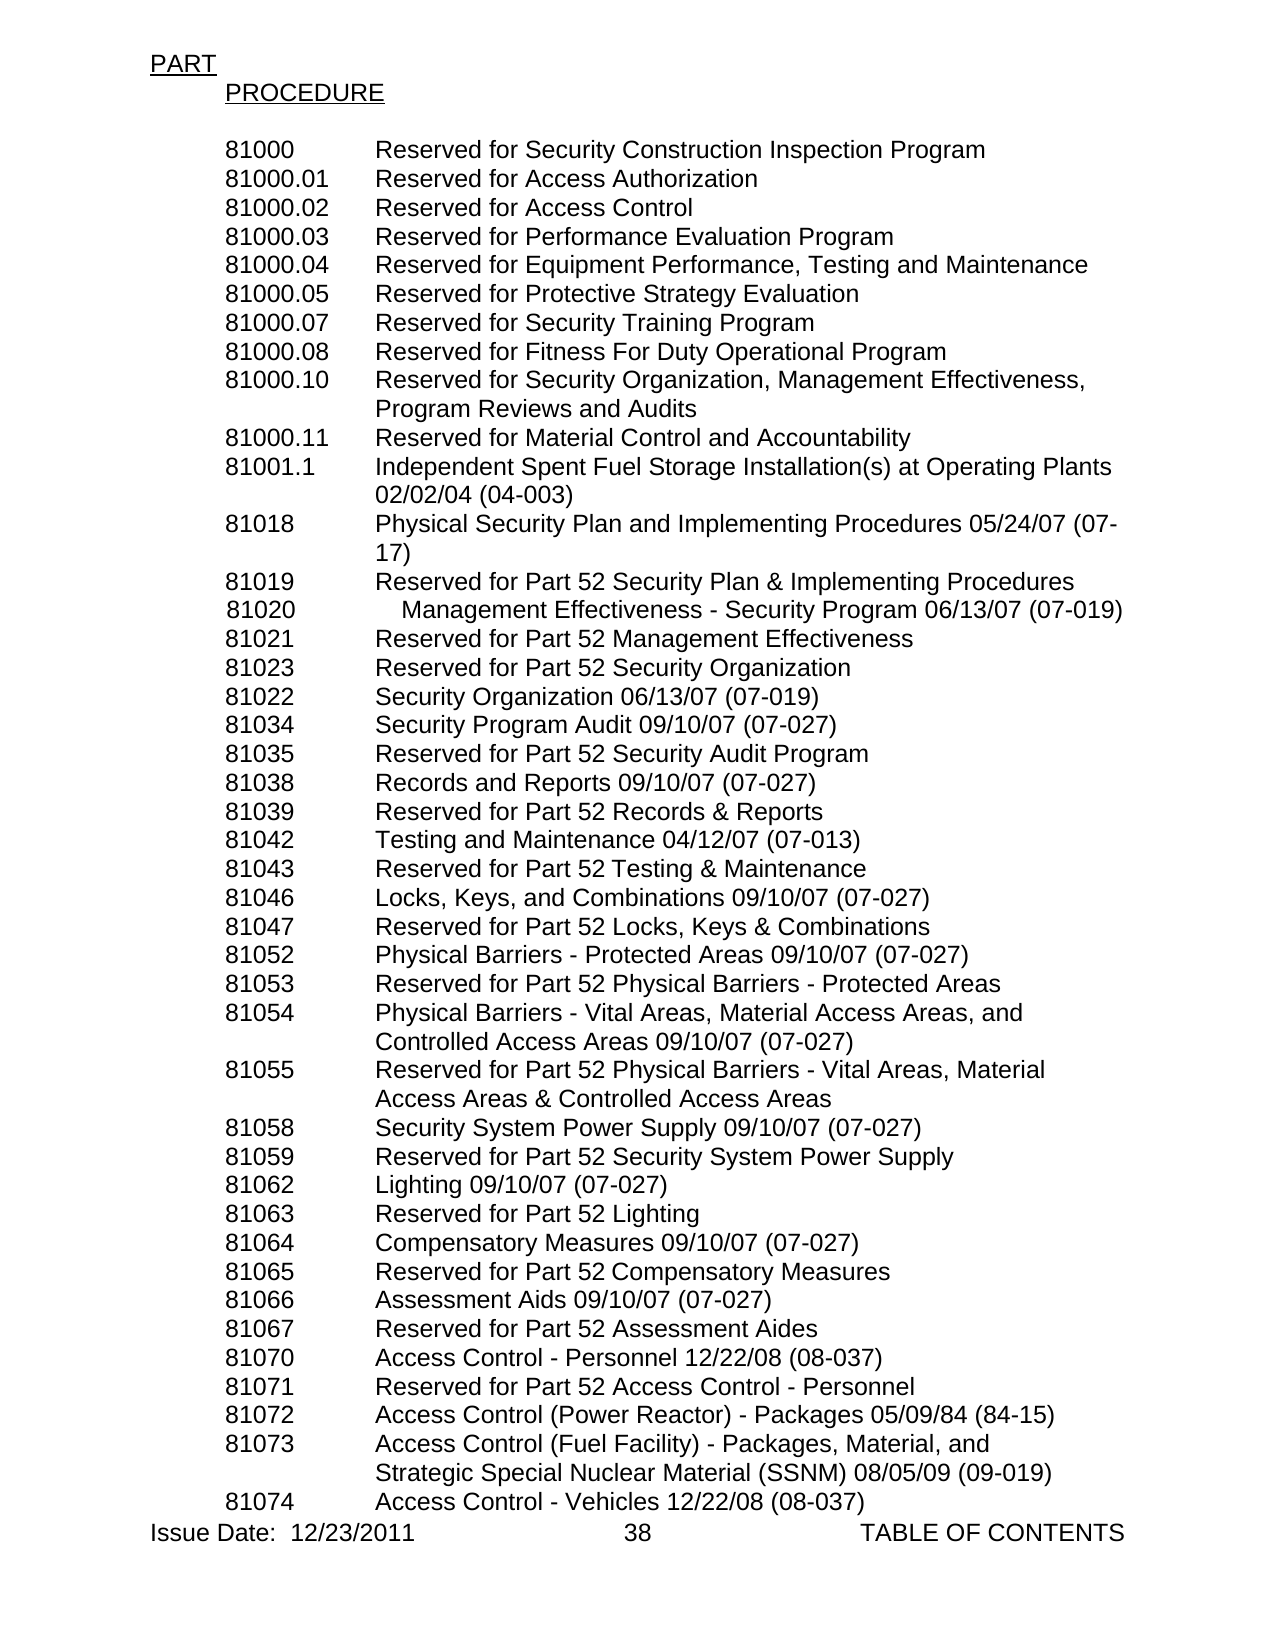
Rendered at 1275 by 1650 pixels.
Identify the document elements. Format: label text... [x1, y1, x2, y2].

text 81023 Reserved for Part 52 Security Organization [150, 653, 1125, 682]
text 81001.1 Independent Spent Fuel Storage Installation(s) at Operating Plants [150, 452, 1125, 480]
text 81039 Reserved for Part 52 Records & Reports [225, 797, 1125, 825]
text 81000.08 Reserved for Fitness For Duty Operational Program [225, 337, 1125, 365]
text 81000.03 Reserved for Performance Evaluation Program [225, 222, 1125, 250]
text 81062 Lighting 09/10/07 (07-027) [150, 1170, 1125, 1199]
text 81000.10 Reserved for Security Organization, Management Effectiveness, Program Reviews and Audits [225, 365, 1125, 423]
text 81022 Security Organization 06/13/07 (07-019) [150, 682, 1125, 710]
text 81035 Reserved for Part 52 Security Audit Program [225, 739, 1125, 768]
text 81054 Physical Barriers - Vital Areas, Material Access Areas, and [150, 998, 1125, 1027]
text 81000.01 Reserved for Access Authorization [225, 164, 1125, 193]
text 81000.05 Reserved for Protective Strategy Evaluation [225, 279, 1125, 308]
text 81052 Physical Barriers - Protected Areas 09/10/07 (07-027) [225, 940, 1125, 969]
text 81055 Reserved for Part 52 Physical Barriers - Vital Areas, Material Access Areas & Controlled Access Areas [225, 1055, 1125, 1113]
text 02/02/04 (04-003) [150, 480, 1125, 509]
text Strategic Special Nuclear Material (SSNM) 08/05/09 (09-019) [225, 1458, 1125, 1487]
text 81071 Reserved for Part 52 Access Control - Personnel [225, 1372, 1125, 1400]
text 81059 Reserved for Part 52 Security System Power Supply [225, 1142, 1125, 1170]
text 81070 Access Control - Personnel 12/22/08 (08-037) [225, 1343, 1125, 1372]
text Controlled Access Areas 09/10/07 (07-027) [225, 1027, 1125, 1055]
text 81000 Reserved for Security Construction Inspection Program [225, 135, 1125, 164]
text 81073 Access Control (Fuel Facility) - Packages, Material, and [150, 1429, 1125, 1458]
text 81000.02 Reserved for Access Control [225, 193, 1125, 222]
text 81067 Reserved for Part 52 Assessment Aides [225, 1314, 1125, 1343]
text 81000.04 Reserved for Equipment Performance, Testing and Maintenance [225, 250, 1125, 279]
text 81020 Management Effectiveness - Security Program 06/13/07 (07-019) [150, 595, 1125, 624]
text 81042 Testing and Maintenance 04/12/07 (07-013) [150, 825, 1125, 854]
text 81053 Reserved for Part 52 Physical Barriers - Protected Areas [225, 969, 1125, 998]
text 81038 Records and Reports 09/10/07 (07-027) [225, 768, 1125, 797]
text 81063 Reserved for Part 52 Lighting [150, 1199, 1125, 1228]
text 81000.11 Reserved for Material Control and Accountability [225, 423, 1125, 452]
text 81047 Reserved for Part 52 Locks, Keys & Combinations [225, 912, 1125, 940]
text 81043 Reserved for Part 52 Testing & Maintenance [150, 854, 1125, 883]
text 81019 Reserved for Part 52 Security Plan & Implementing Procedures [225, 567, 1125, 595]
text 81066 Assessment Aids 09/10/07 (07-027) [225, 1285, 1125, 1314]
text 81034 Security Program Audit 09/10/07 (07-027) [225, 710, 1125, 739]
text 81074 Access Control - Vehicles 12/22/08 (08-037) [150, 1487, 1125, 1515]
text 81072 Access Control (Power Reactor) - Packages 05/09/84 (84-15) [225, 1400, 1125, 1429]
text 81065 Reserved for Part 52 Compensatory Measures [225, 1257, 1125, 1285]
text 81058 Security System Power Supply 09/10/07 (07-027) [225, 1113, 1125, 1142]
text 81000.07 Reserved for Security Training Program [225, 308, 1125, 337]
text 81064 Compensatory Measures 09/10/07 (07-027) [225, 1228, 1125, 1257]
text 81046 Locks, Keys, and Combinations 09/10/07 (07-027) [225, 883, 1125, 912]
text 81021 Reserved for Part 52 Management Effectiveness [150, 624, 1125, 653]
text 81018 Physical Security Plan and Implementing Procedures 05/24/07 (07-17) [225, 509, 1125, 567]
